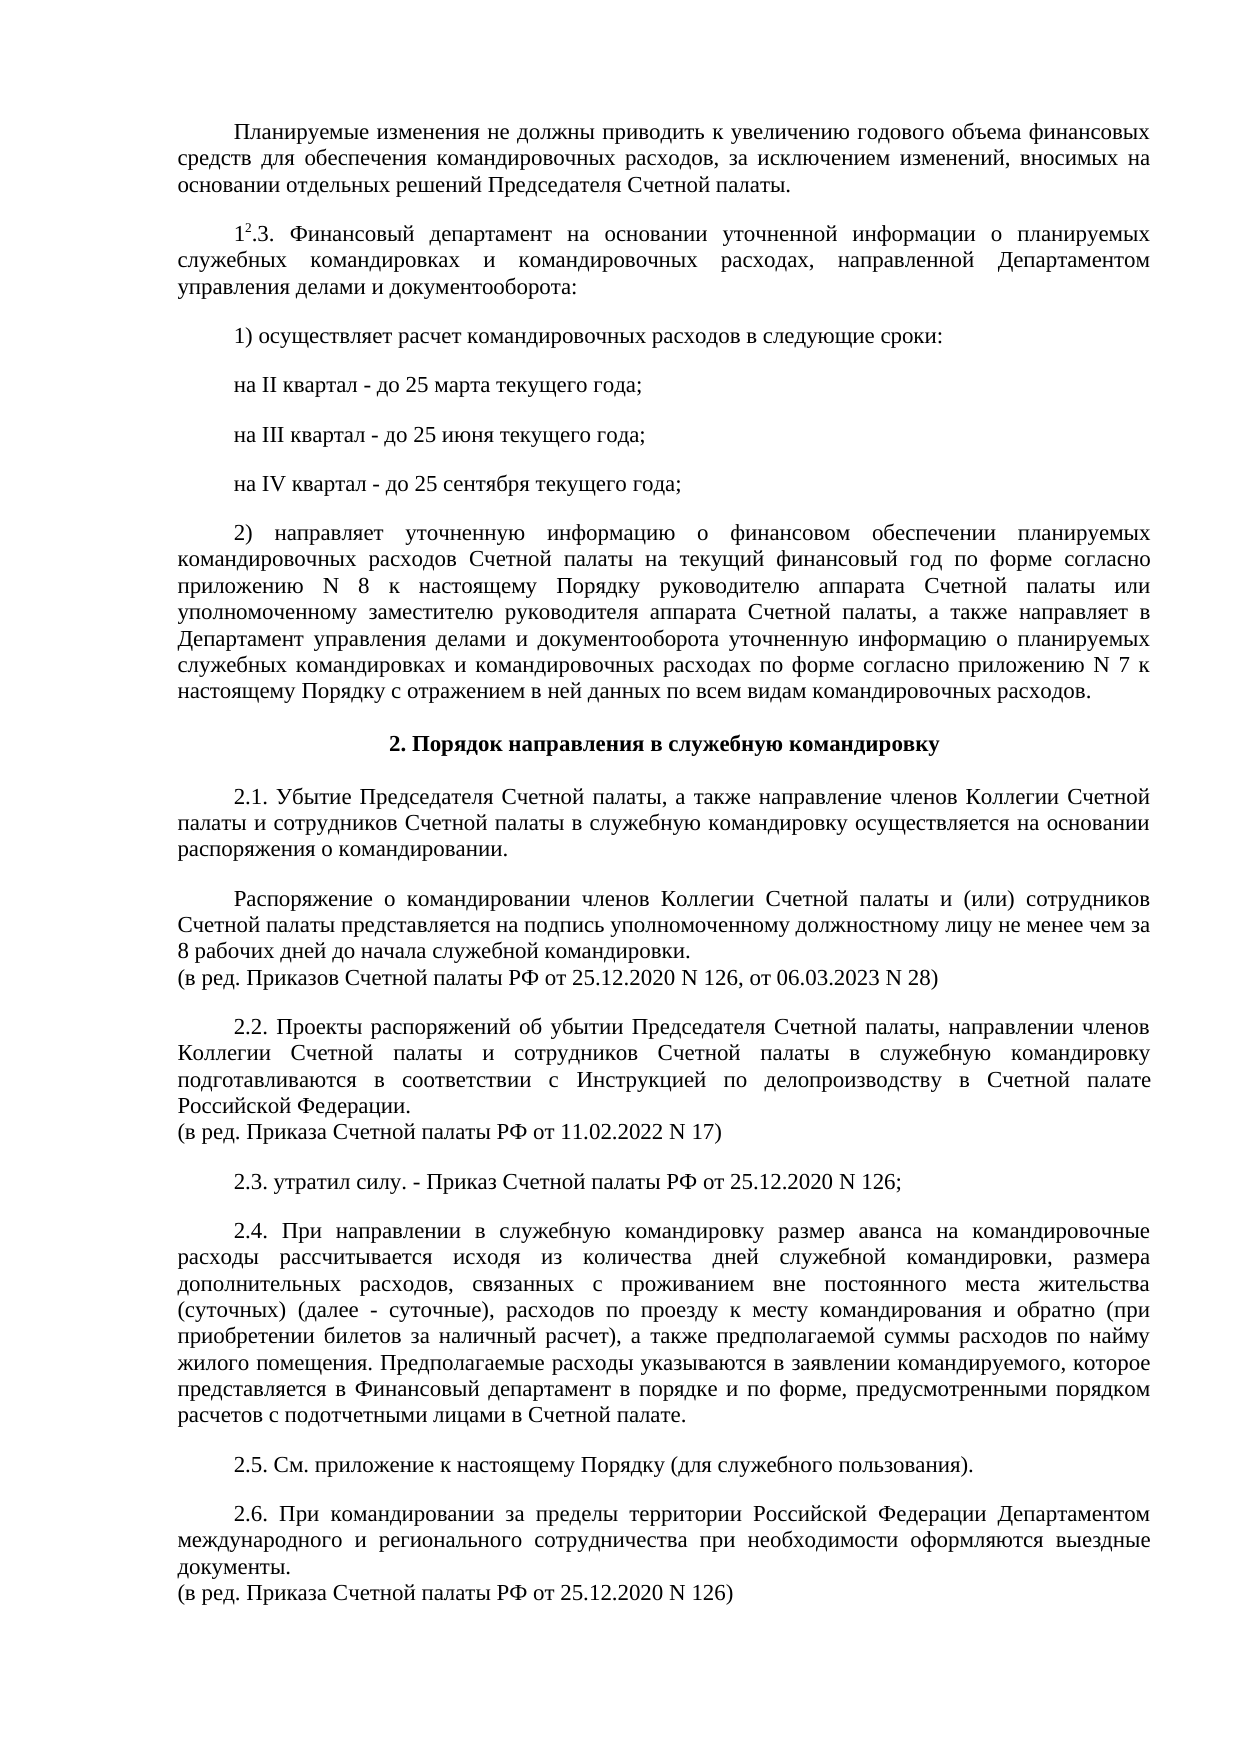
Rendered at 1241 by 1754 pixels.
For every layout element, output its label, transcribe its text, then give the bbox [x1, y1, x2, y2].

text 2.6. При командировании за пределы территории Российской Федерации Департаментом международного и регионального сотрудничества при необходимости оформляются выездные документы. [177, 1500, 1152, 1579]
text 2.1. Убытие Председателя Счетной палаты, а также направление членов Коллегии Счетной палаты и сотрудников Счетной палаты в служебную командировку осуществляется на основании распоряжения о командировании. [177, 783, 1152, 862]
text 2.2. Проекты распоряжений об убытии Председателя Счетной палаты, направлении членов Коллегии Счетной палаты и сотрудников Счетной палаты в служебную командировку подготавливаются в соответствии с Инструкцией по делопроизводству в Счетной палате Российской Федерации. [177, 1013, 1152, 1118]
text Распоряжение о командировании членов Коллегии Счетной палаты и (или) сотрудников Счетной палаты представляется на подпись уполномоченному должностному лицу не менее чем за 8 рабочих дней до начала служебной командировки. [177, 885, 1152, 964]
text 2) направляет уточненную информацию о финансовом обеспечении планируемых командировочных расходов Счетной палаты на текущий финансовый год по форме согласно приложению N 8 к настоящему Порядку руководителю аппарата Счетной палаты или уполномоченному заместителю руководителя аппарата Счетной палаты, а также направляет в Департамент управления делами и документооборота уточненную информацию о планируемых служебных командировках и командировочных расходах по форме согласно приложению N 7 к настоящему Порядку с отражением в ней данных по всем видам командировочных расходов. [177, 519, 1152, 704]
text 12.3. Финансовый департамент на основании уточненной информации о планируемых служебных командировках и командировочных расходах, направленной Департаментом управления делами и документооборота: [177, 220, 1152, 299]
text на II квартал - до 25 марта текущего года; [177, 371, 1152, 398]
text 2.3. утратил силу. - Приказ Счетной палаты РФ от 25.12.2020 N 126; [177, 1168, 1152, 1194]
text (в ред. Приказа Счетной палаты РФ от 25.12.2020 N 126) [177, 1579, 1152, 1605]
text на IV квартал - до 25 сентября текущего года; [177, 470, 1152, 496]
title 2. Порядок направления в служебную командировку [177, 730, 1152, 756]
text 1) осуществляет расчет командировочных расходов в следующие сроки: [177, 322, 1152, 348]
text (в ред. Приказов Счетной палаты РФ от 25.12.2020 N 126, от 06.03.2023 N 28) [177, 964, 1152, 990]
text на III квартал - до 25 июня текущего года; [177, 421, 1152, 447]
text 2.5. См. приложение к настоящему Порядку (для служебного пользования). [177, 1451, 1152, 1477]
text (в ред. Приказа Счетной палаты РФ от 11.02.2022 N 17) [177, 1118, 1152, 1145]
text 2.4. При направлении в служебную командировку размер аванса на командировочные расходы рассчитывается исходя из количества дней служебной командировки, размера дополнительных расходов, связанных с проживанием вне постоянного места жительства (суточных) (далее - суточные), расходов по проезду к месту командирования и обратно (при приобретении билетов за наличный расчет), а также предполагаемой суммы расходов по найму жилого помещения. Предполагаемые расходы указываются в заявлении командируемого, которое представляется в Финансовый департамент в порядке и по форме, предусмотренными порядком расчетов с подотчетными лицами в Счетной палате. [177, 1217, 1152, 1428]
text Планируемые изменения не должны приводить к увеличению годового объема финансовых средств для обеспечения командировочных расходов, за исключением изменений, вносимых на основании отдельных решений Председателя Счетной палаты. [177, 118, 1152, 197]
